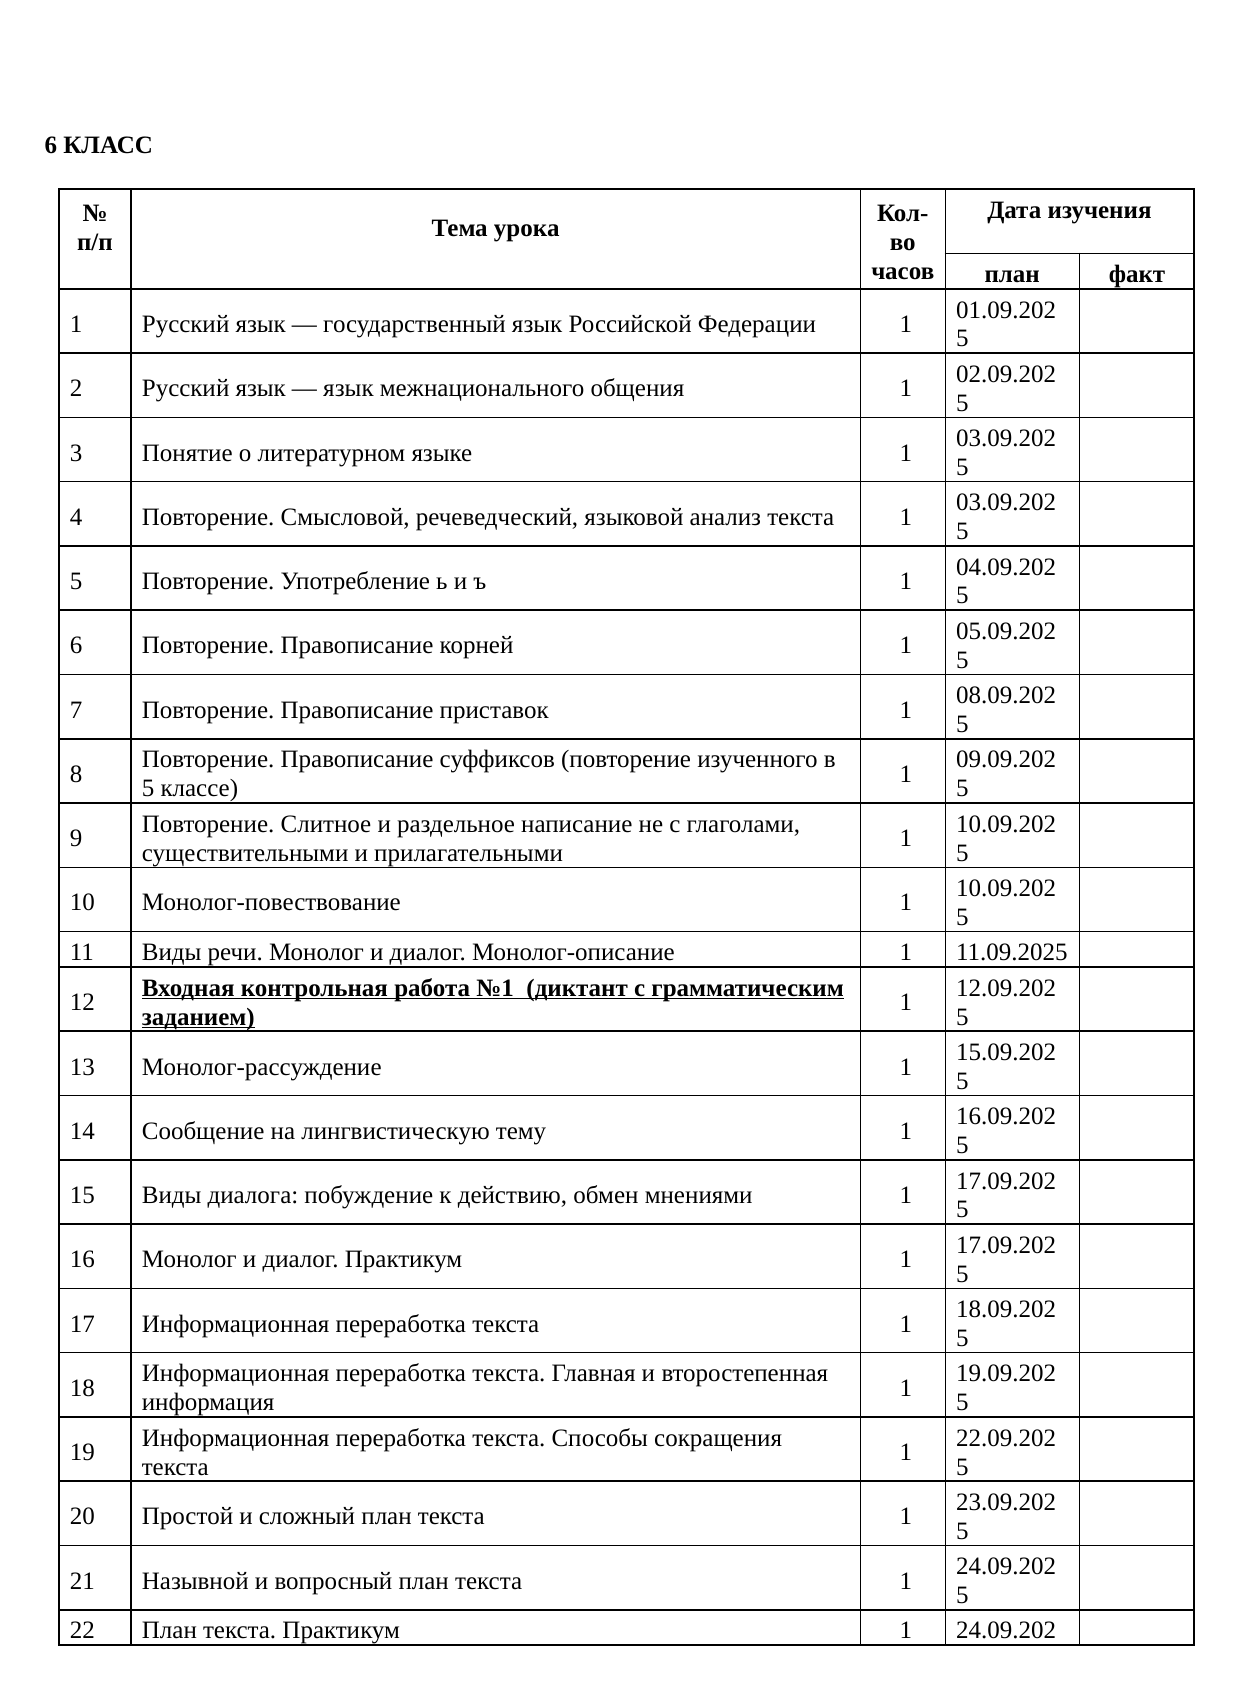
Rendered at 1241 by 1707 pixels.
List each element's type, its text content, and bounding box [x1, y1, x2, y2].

table_cell 1 [861, 290, 945, 352]
table_cell Простой и сложный план текста [132, 1482, 860, 1544]
table_cell 1 [861, 1225, 945, 1287]
table_cell 12 [60, 968, 130, 1030]
table_cell 1 [861, 868, 945, 931]
table_cell [1080, 868, 1193, 931]
table_cell 1 [861, 1096, 945, 1159]
table_cell 1 [861, 354, 945, 416]
table_cell 3 [60, 418, 130, 481]
table_cell 18.09.2025 [946, 1289, 1079, 1352]
table_cell 05.09.2025 [946, 611, 1079, 673]
table_cell 16.09.2025 [946, 1096, 1079, 1159]
table_cell 1 [861, 418, 945, 481]
table_cell [1080, 1611, 1193, 1644]
table_header Кол-во часов [861, 190, 945, 288]
table_cell Информационная переработка текста. Главная и второстепенная информация [132, 1353, 860, 1416]
table_cell 23.09.2025 [946, 1482, 1079, 1544]
table_cell [1080, 932, 1193, 966]
table_cell 1 [861, 1418, 945, 1480]
table_cell 1 [861, 547, 945, 609]
table_cell 1 [861, 740, 945, 802]
table_cell 08.09.2025 [946, 675, 1079, 738]
table_cell [1080, 968, 1193, 1030]
table_cell 13 [60, 1032, 130, 1095]
table_cell [1080, 354, 1193, 416]
table_cell 15.09.2025 [946, 1032, 1079, 1095]
table_cell 10.09.2025 [946, 868, 1079, 931]
table_cell [1080, 804, 1193, 866]
table_cell 03.09.2025 [946, 482, 1079, 545]
table_cell 1 [861, 968, 945, 1030]
table_cell [1080, 1353, 1193, 1416]
table_cell [1080, 1032, 1193, 1095]
table_cell Русский язык — государственный язык Российской Федерации [132, 290, 860, 352]
table_cell 1 [861, 1482, 945, 1544]
table_cell 22 [60, 1611, 130, 1644]
text 6 КЛАСС [44, 131, 1196, 159]
table_cell 1 [861, 1289, 945, 1352]
table_cell Монолог и диалог. Практикум [132, 1225, 860, 1287]
table_cell [1080, 1482, 1193, 1544]
table_cell [1080, 611, 1193, 673]
table_cell 18 [60, 1353, 130, 1416]
table_cell 8 [60, 740, 130, 802]
table_cell 1 [861, 1546, 945, 1609]
table_cell 17.09.2025 [946, 1225, 1079, 1287]
table_cell 16 [60, 1225, 130, 1287]
table_cell [1080, 1289, 1193, 1352]
table_cell Монолог-рассуждение [132, 1032, 860, 1095]
table_cell 01.09.2025 [946, 290, 1079, 352]
table_cell 1 [861, 932, 945, 966]
table_cell [1080, 1161, 1193, 1223]
table_cell [1080, 547, 1193, 609]
table_cell [1080, 1418, 1193, 1480]
table_cell план [946, 254, 1079, 288]
table_cell 10 [60, 868, 130, 931]
table_cell 2 [60, 354, 130, 416]
table_cell 1 [861, 611, 945, 673]
table_cell Информационная переработка текста. Способы сокращения текста [132, 1418, 860, 1480]
table_cell 19 [60, 1418, 130, 1480]
table_cell Назывной и вопросный план текста [132, 1546, 860, 1609]
table_cell 1 [861, 1161, 945, 1223]
table_cell 17.09.2025 [946, 1161, 1079, 1223]
table_cell 11 [60, 932, 130, 966]
table_cell 1 [60, 290, 130, 352]
table_header Тема урока [132, 190, 860, 288]
table_cell [1080, 290, 1193, 352]
table_cell Входная контрольная работа №1 (диктант с грамматическим заданием) [132, 968, 860, 1030]
table_cell 1 [861, 1353, 945, 1416]
table_cell 24.09.2025 [946, 1546, 1079, 1609]
table_cell Виды речи. Монолог и диалог. Монолог-описание [132, 932, 860, 966]
table_cell 22.09.2025 [946, 1418, 1079, 1480]
table_cell 15 [60, 1161, 130, 1223]
table_cell 1 [861, 1611, 945, 1644]
table_cell Русский язык — язык межнационального общения [132, 354, 860, 416]
table_cell 11.09.2025 [946, 932, 1079, 966]
table_cell Виды диалога: побуждение к действию, обмен мнениями [132, 1161, 860, 1223]
table_cell [1080, 482, 1193, 545]
table_cell 03.09.2025 [946, 418, 1079, 481]
table_cell Повторение. Правописание корней [132, 611, 860, 673]
table_cell Монолог-повествование [132, 868, 860, 931]
table_cell факт [1080, 254, 1193, 288]
table_cell 17 [60, 1289, 130, 1352]
table_cell 10.09.2025 [946, 804, 1079, 866]
table_cell 24.09.2025 [946, 1611, 1079, 1644]
table_cell Повторение. Правописание суффиксов (повторение изученного в 5 классе) [132, 740, 860, 802]
table_cell 04.09.2025 [946, 547, 1079, 609]
table_cell 12.09.2025 [946, 968, 1079, 1030]
table_cell 02.09.2025 [946, 354, 1079, 416]
table_cell [1080, 675, 1193, 738]
table_cell 9 [60, 804, 130, 866]
table_cell 09.09.2025 [946, 740, 1079, 802]
table_cell Повторение. Смысловой, речеведческий, языковой анализ текста [132, 482, 860, 545]
table_cell Сообщение на лингвистическую тему [132, 1096, 860, 1159]
table_cell 19.09.2025 [946, 1353, 1079, 1416]
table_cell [132, 1611, 860, 1644]
table_cell Повторение. Слитное и раздельное написание не с глаголами, существительными и прилагательными [132, 804, 860, 866]
table_cell 14 [60, 1096, 130, 1159]
table_cell [1080, 1546, 1193, 1609]
table_cell Информационная переработка текста [132, 1289, 860, 1352]
table_cell [1080, 418, 1193, 481]
table_cell 21 [60, 1546, 130, 1609]
table_cell 1 [861, 482, 945, 545]
table_cell 7 [60, 675, 130, 738]
table_cell [1080, 1096, 1193, 1159]
table_header № п/п [60, 190, 130, 288]
table_cell Повторение. Употребление ь и ъ [132, 547, 860, 609]
table_header Дата изучения [946, 190, 1193, 252]
table_cell Понятие о литературном языке [132, 418, 860, 481]
table_cell [1080, 740, 1193, 802]
table_cell 6 [60, 611, 130, 673]
table_cell Повторение. Правописание приставок [132, 675, 860, 738]
table_cell 1 [861, 675, 945, 738]
table_cell [1080, 1225, 1193, 1287]
table_cell 1 [861, 804, 945, 866]
table_cell 1 [861, 1032, 945, 1095]
table_cell 4 [60, 482, 130, 545]
table_cell 5 [60, 547, 130, 609]
table_cell 20 [60, 1482, 130, 1544]
